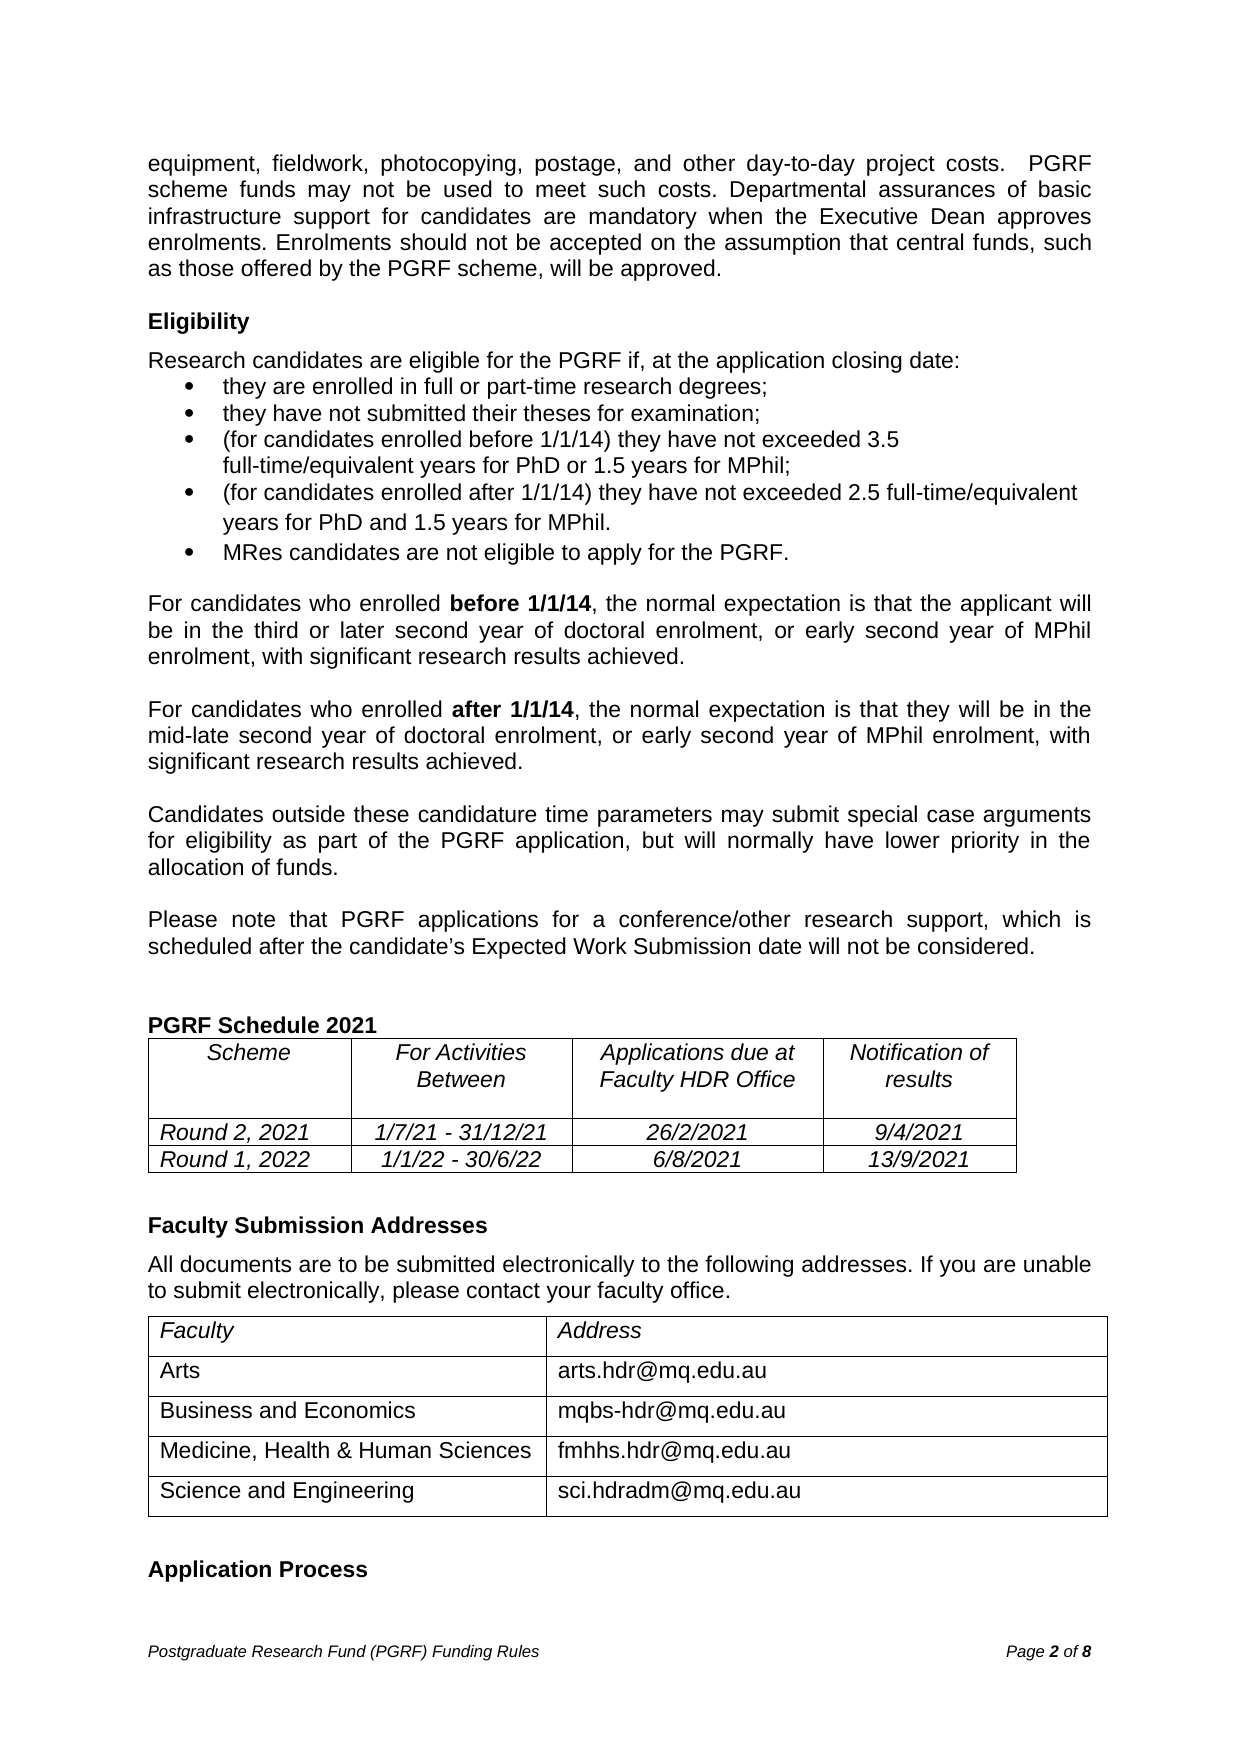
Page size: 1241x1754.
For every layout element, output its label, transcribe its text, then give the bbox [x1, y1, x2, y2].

list MRes candidates are not eligible to apply for the PGRF. [185, 539, 1092, 566]
text Candidates outside these candidature time parameters may submit special case arguments for eligibility as part of the PGRF application, but will normally have lower priority in the allocation of funds. [148, 801, 1092, 880]
table_cell fmhhs.hdr@mq.edu.au [547, 1437, 1107, 1476]
text For candidates who enrolled after 1/1/14, the normal expectation is that they will be in the mid-late second year of doctoral enrolment, or early second year of MPhil enrolment, with significant research results achieved. [148, 696, 1092, 775]
table_cell Medicine, Health & Human Sciences [149, 1437, 546, 1476]
subtitle Eligibility [148, 308, 1092, 334]
subtitle Faculty Submission Addresses [148, 1212, 1092, 1238]
table_cell mqbs-hdr@mq.edu.au [547, 1397, 1107, 1436]
table_cell Science and Engineering [149, 1477, 546, 1516]
list they are enrolled in full or part-time research degrees; [185, 373, 1092, 400]
text Please note that PGRF applications for a conference/other research support, which is scheduled after the candidate’s Expected Work Submission date will not be considered. [148, 906, 1092, 959]
text For candidates who enrolled before 1/1/14, the normal expectation is that the applicant will be in the third or later second year of doctoral enrolment, or early second year of MPhil enrolment, with significant research results achieved. [148, 590, 1092, 669]
table_cell 26/2/2021 [573, 1119, 823, 1145]
table_cell Arts [149, 1357, 546, 1396]
list (for candidates enrolled before 1/1/14) they have not exceeded 3.5 full-time/equivalent years for PhD or 1.5 years for MPhil; [185, 426, 1092, 479]
table_header Applications due at Faculty HDR Office [573, 1039, 823, 1117]
table_cell 9/4/2021 [824, 1119, 1016, 1145]
subtitle All documents are to be submitted electronically to the following addresses. If you are unable to submit electronically, please contact your faculty office. [148, 1251, 1092, 1304]
table_cell 1/7/21 - 31/12/21 [352, 1119, 572, 1145]
table_cell arts.hdr@mq.edu.au [547, 1357, 1107, 1396]
text PGRF Schedule 2021 [148, 1012, 1092, 1038]
table_header Scheme [149, 1039, 351, 1117]
table_header Faculty [149, 1317, 546, 1356]
table_cell Round 2, 2021 [149, 1119, 351, 1145]
table_header Address [547, 1317, 1107, 1356]
subtitle Application Process [148, 1556, 1092, 1582]
table_cell sci.hdradm@mq.edu.au [547, 1477, 1107, 1516]
list (for candidates enrolled after 1/1/14) they have not exceeded 2.5 full-time/equivalent years for PhD and 1.5 years for MPhil. [185, 479, 1092, 535]
list they have not submitted their theses for examination; [185, 400, 1092, 426]
table_cell Business and Economics [149, 1397, 546, 1436]
table_cell 1/1/22 - 30/6/22 [352, 1146, 572, 1172]
table_cell 6/8/2021 [573, 1146, 823, 1172]
table_header Notification of results [824, 1039, 1016, 1117]
table_cell Round 1, 2022 [149, 1146, 351, 1172]
table_header For Activities Between [352, 1039, 572, 1117]
table_cell 13/9/2021 [824, 1146, 1016, 1172]
text Research candidates are eligible for the PGRF if, at the application closing date: [148, 347, 1092, 373]
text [148, 150, 1092, 282]
